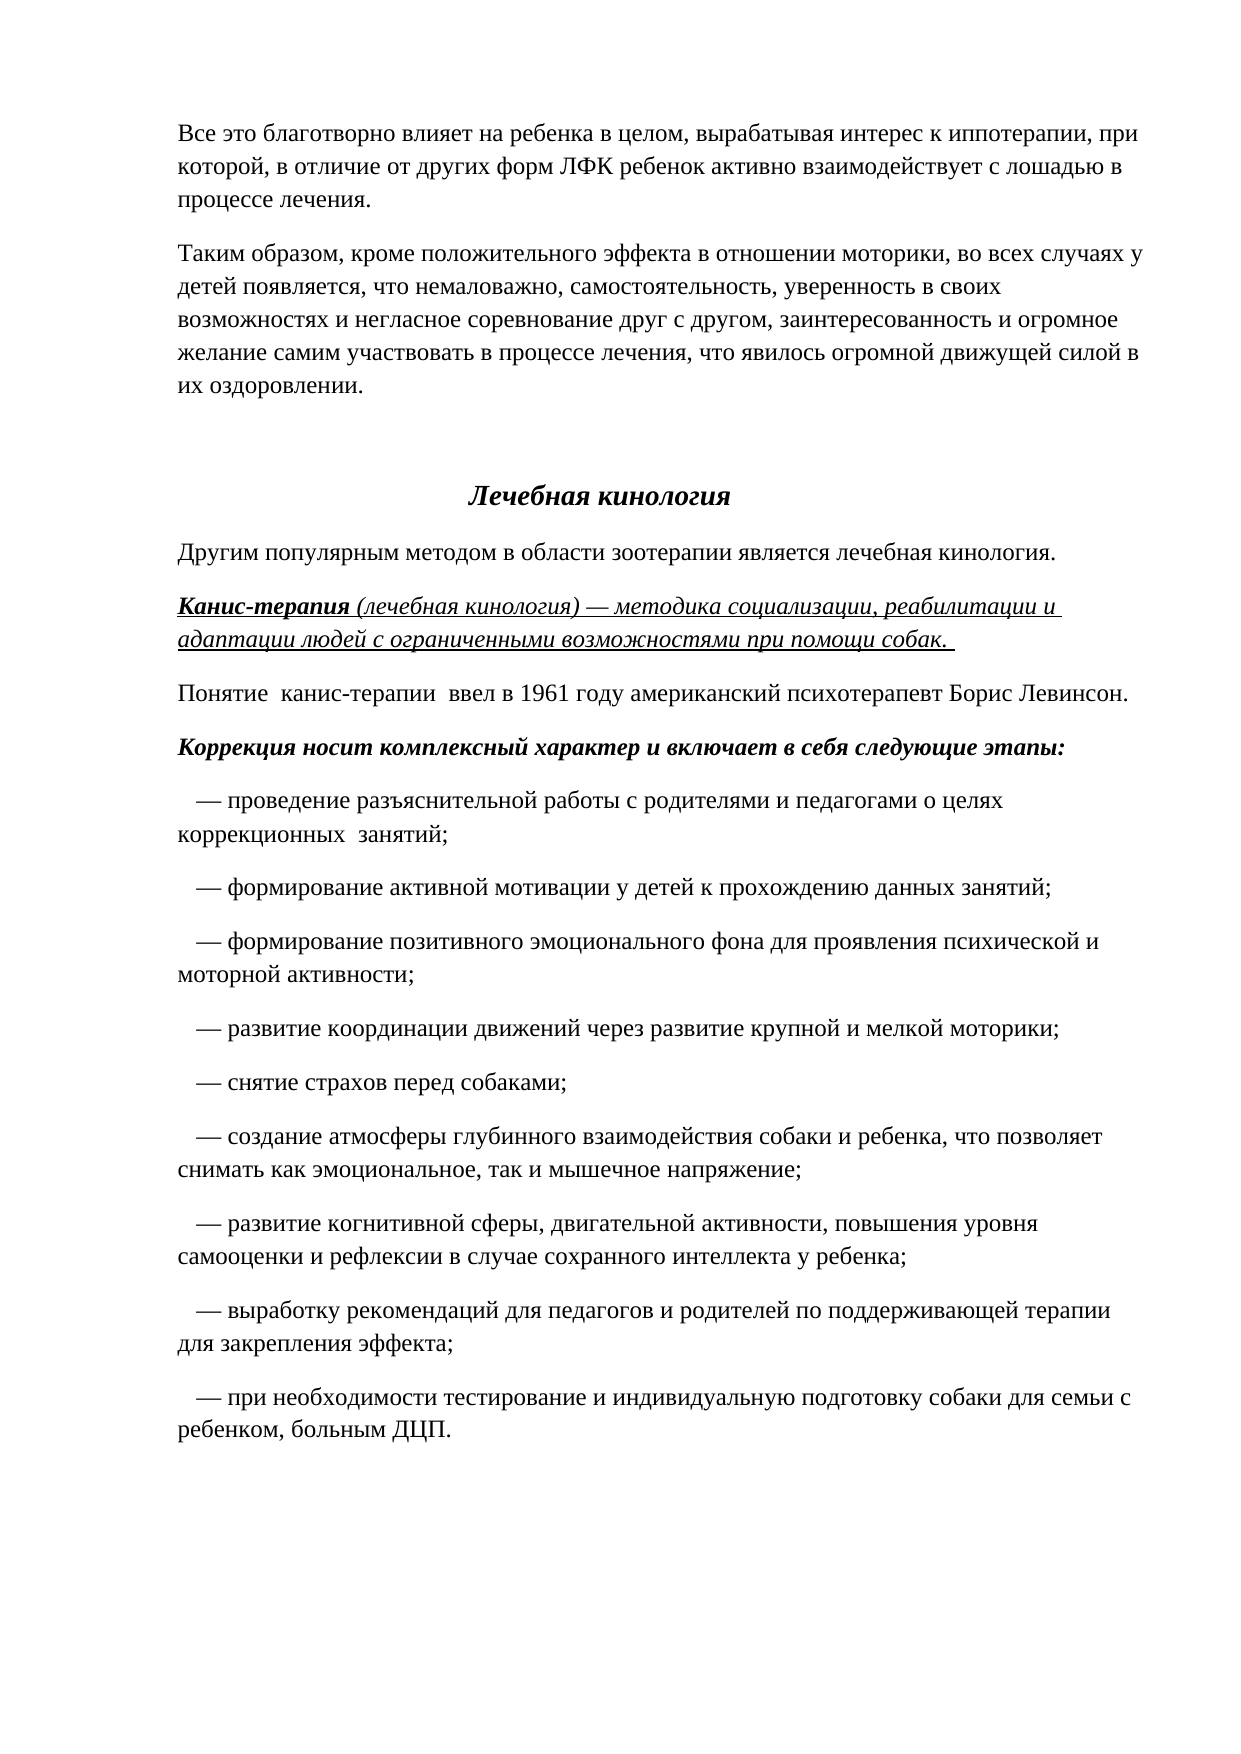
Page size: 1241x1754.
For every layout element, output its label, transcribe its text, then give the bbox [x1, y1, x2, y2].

text Понятие канис-терапии ввел в 1961 году американский психотерапевт Борис Левинсон. [177, 678, 1152, 707]
text — развитие координации движений через развитие крупной и мелкой моторики; [177, 1013, 1152, 1042]
text Все это благотворно влияет на ребенка в целом, вырабатывая интерес к иппотерапии, при которой, в отличие от других форм ЛФК ребенок активно взаимодействует с лошадью в процессе лечения. [177, 118, 1152, 213]
text Другим популярным методом в области зоотерапии является лечебная кинология. [177, 537, 1152, 566]
text Таким образом, кроме положительного эффекта в отношении моторики, во всех случаях у детей появляется, что немаловажно, самостоятельность, уверенность в своих возможностях и негласное соревнование друг с другом, заинтересованность и огромное желание самим участвовать в процессе лечения, что явилось огромной движущей силой в их оздоровлении. [177, 238, 1152, 399]
text — формирование активной мотивации у детей к прохождению данных занятий; [177, 872, 1152, 901]
text — развитие когнитивной сферы, двигательной активности, повышения уровня самооценки и рефлексии в случае сохранного интеллекта у ребенка; [177, 1208, 1152, 1269]
text — при необходимости тестирование и индивидуальную подготовку собаки для семьи с ребенком, больным ДЦП. [177, 1382, 1152, 1443]
text Коррекция носит комплексный характер и включает в себя следующие этапы: [177, 732, 1152, 761]
text — формирование позитивного эмоционального фона для проявления психической и моторной активности; [177, 926, 1152, 988]
text — выработку рекомендаций для педагогов и родителей по поддерживающей терапии для закрепления эффекта; [177, 1295, 1152, 1356]
text Канис-терапия (лечебная кинология) — методика социализации, реабилитации и адаптации людей с ограниченными возможностями при помощи собак. [177, 591, 1152, 653]
text Лечебная кинология [177, 478, 1152, 511]
text — создание атмосферы глубинного взаимодействия собаки и ребенка, что позволяет снимать как эмоциональное, так и мышечное напряжение; [177, 1121, 1152, 1183]
text — снятие страхов перед собаками; [177, 1067, 1152, 1096]
text — проведение разъяснительной работы с родителями и педагогами о целях коррекционных занятий; [177, 786, 1152, 847]
